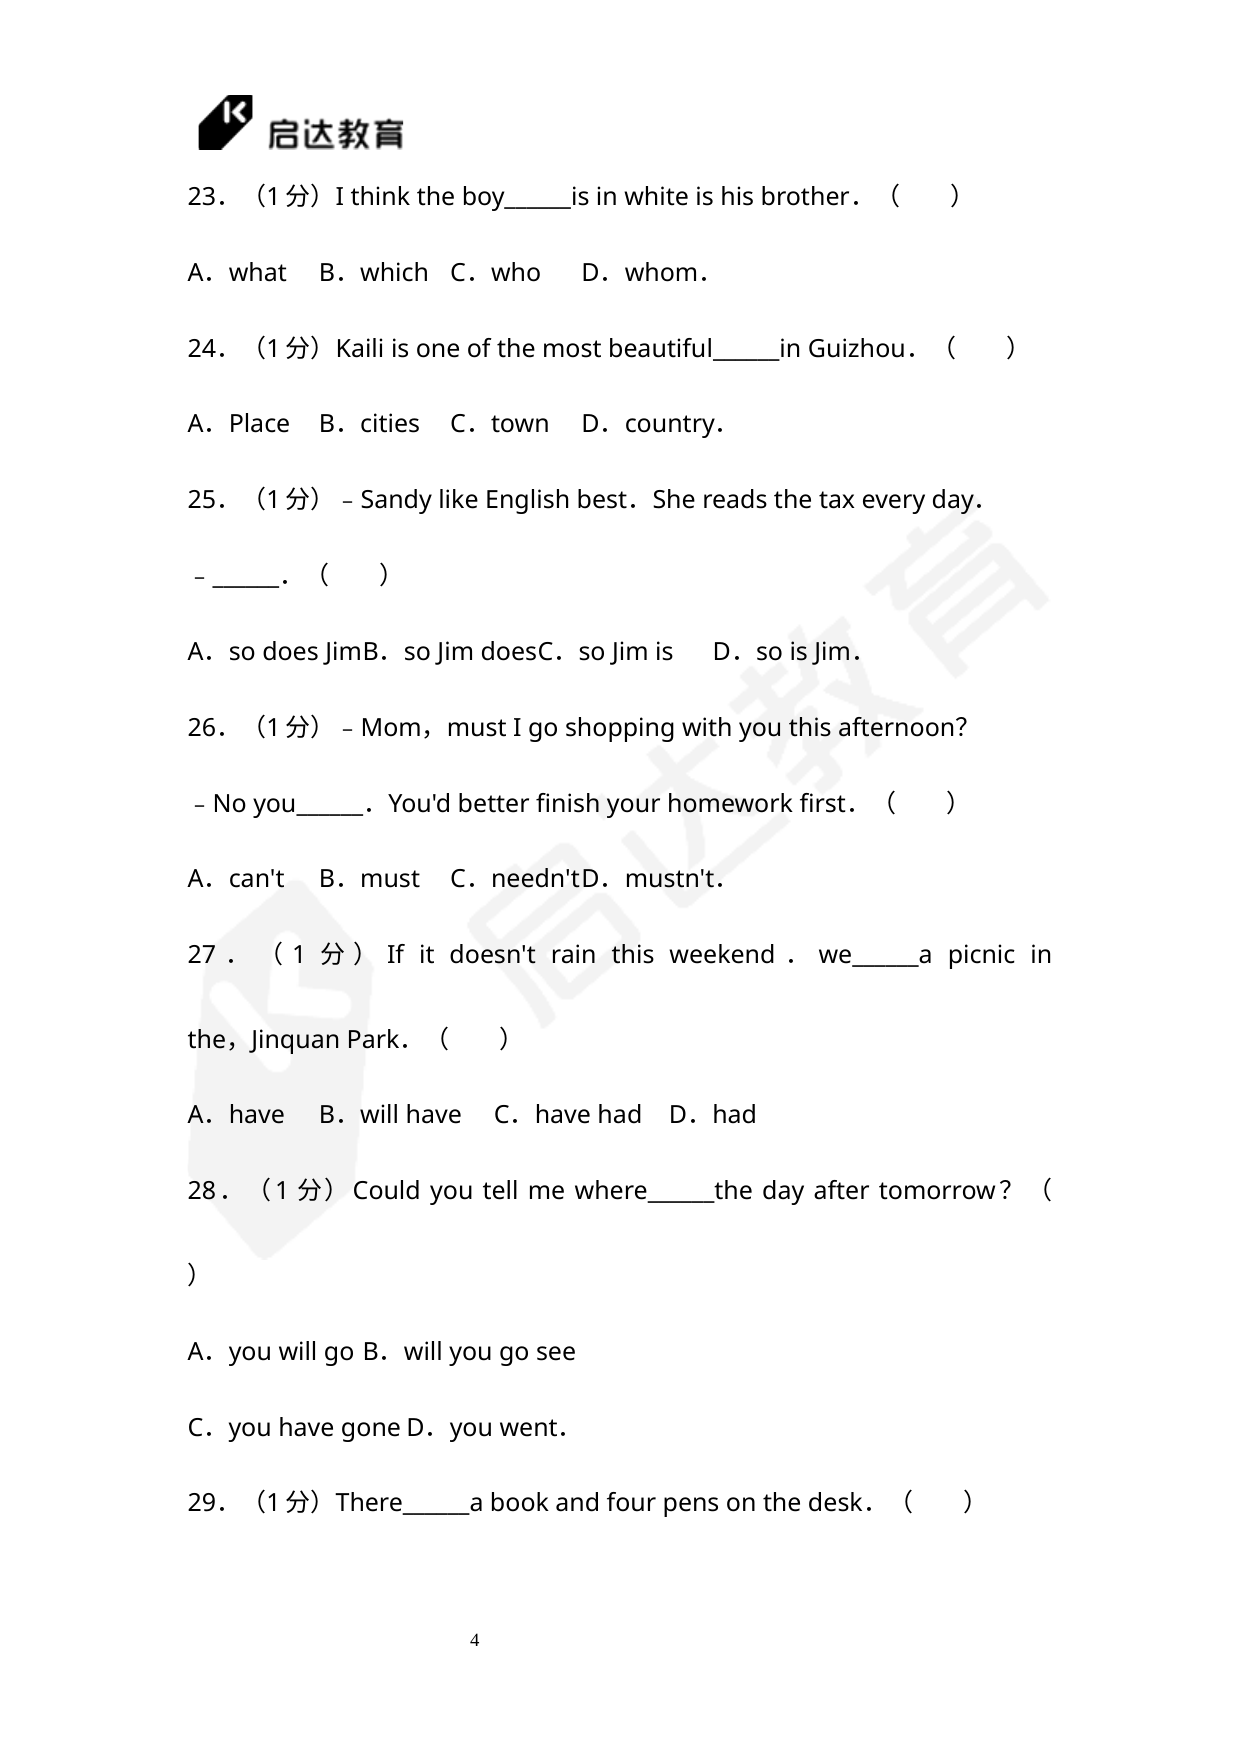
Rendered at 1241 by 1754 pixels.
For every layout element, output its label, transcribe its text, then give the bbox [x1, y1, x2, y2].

text C．you have gone D．you went． [187, 1393, 1053, 1458]
text 26．（1分）﹣Mom，must I go shopping with you this afternoon？ [187, 693, 1053, 758]
text A．you will go B．will you go see [187, 1317, 1053, 1382]
text 25．（1分）﹣Sandy like English best．She reads the tax every day． [187, 465, 1053, 530]
text 27．（1分）If it doesn't rain this weekend．we______a picnic in the，Jinquan Park．（ ） [187, 920, 1053, 1070]
text A．Place B．cities C．town D．country． [187, 389, 1053, 454]
text A．what B．which C．who D．whom． [187, 238, 1053, 303]
text 24．（1分）Kaili is one of the most beautiful______in Guizhou．（ ） [187, 314, 1053, 379]
text ﹣______．（ ） [187, 541, 1053, 606]
text ﹣No you______．You'd better finish your homework first．（ ） [187, 769, 1053, 834]
text A．so does Jim B．so Jim does C．so Jim is D．so is Jim． [187, 617, 1053, 682]
text 29．（1分）There______a book and four pens on the desk．（ ） [187, 1468, 1053, 1533]
text 28．（1分）Could you tell me where______the day after tomorrow？（ ） [187, 1156, 1053, 1306]
picture [198, 95, 404, 150]
text A．have B．will have C．have had D．had [187, 1081, 1053, 1146]
text 23．（1分）I think the boy______is in white is his brother．（ ） [187, 162, 1053, 227]
text A．can't B．must C．needn't D．mustn't． [187, 844, 1053, 909]
